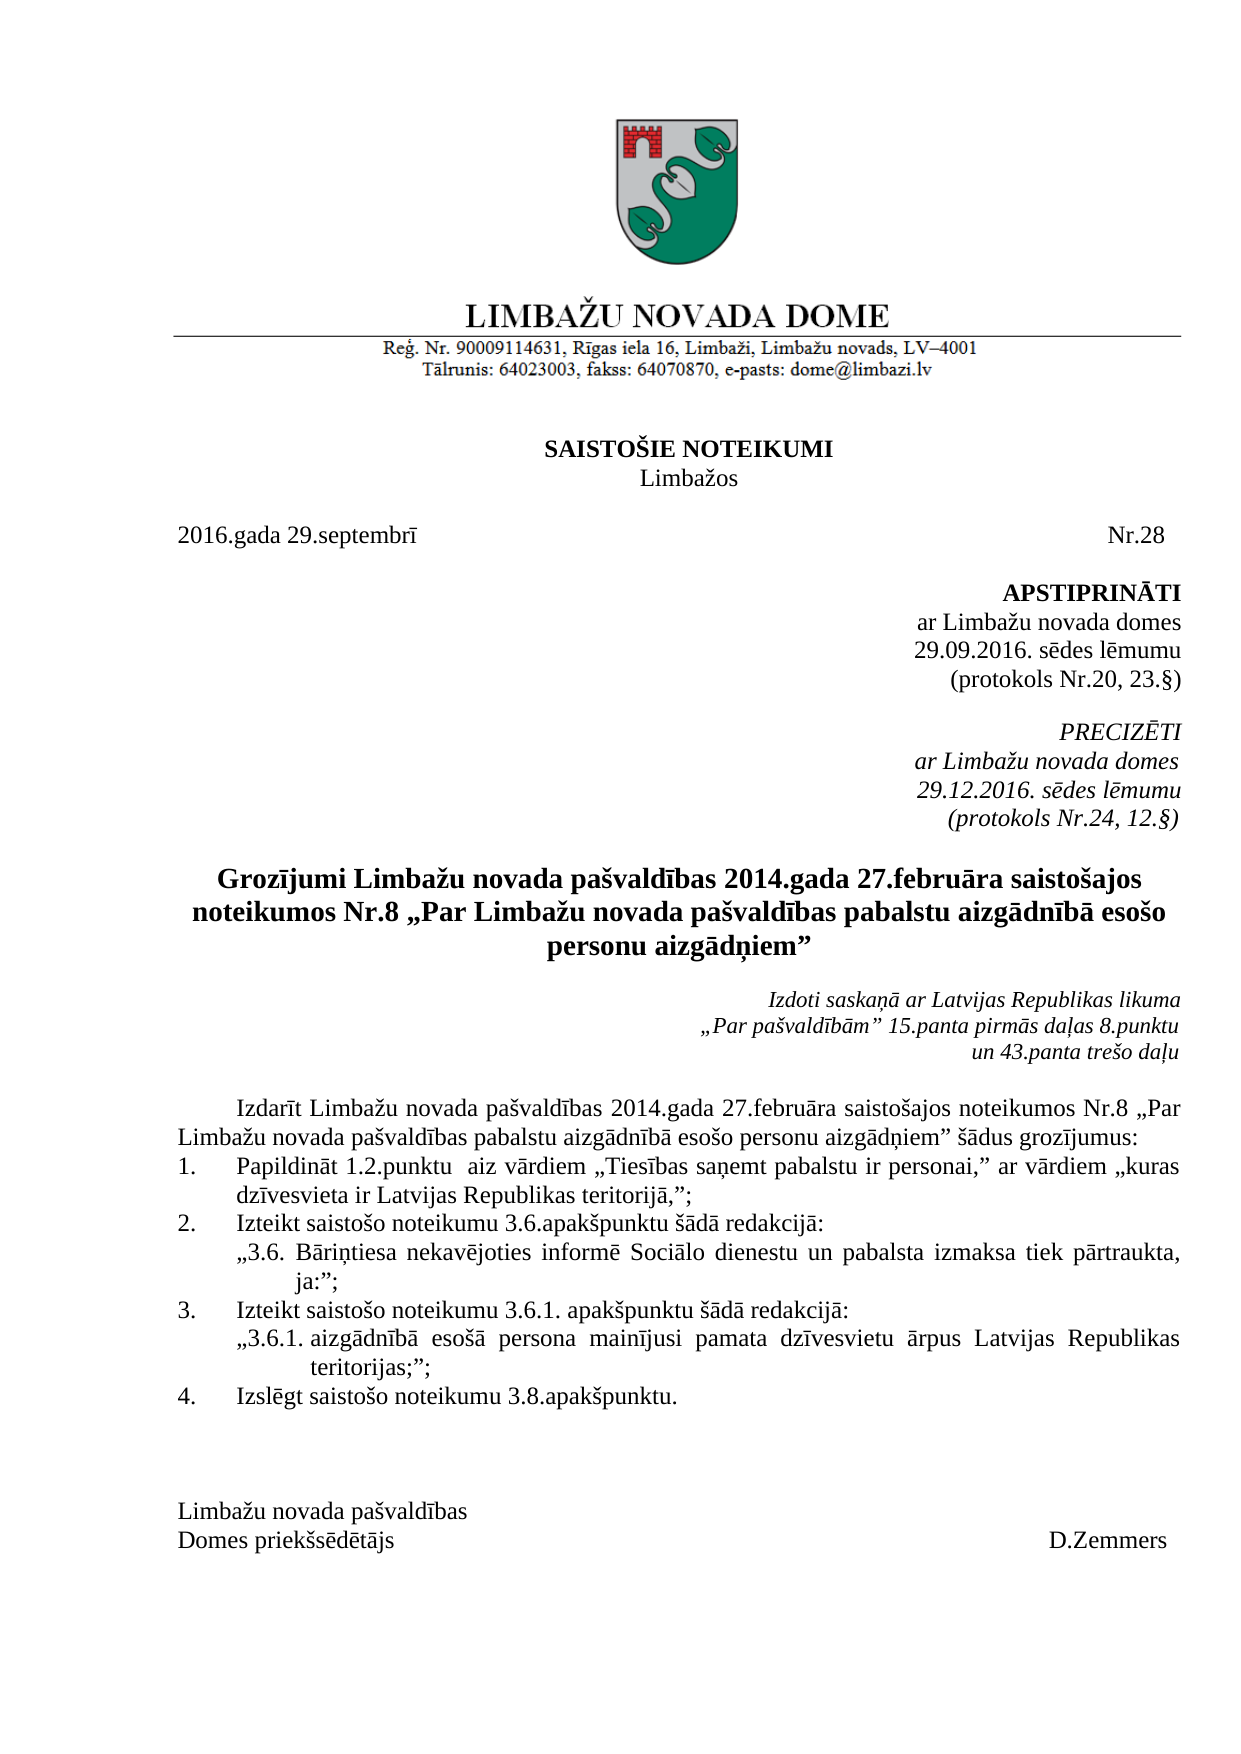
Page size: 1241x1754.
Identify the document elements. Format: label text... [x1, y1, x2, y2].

text SAISTOŠIE NOTEIKUMI [177, 434, 1201, 463]
text 29.09.2016. sēdes lēmumu [177, 636, 1181, 664]
text 29.12.2016. sēdes lēmumu [177, 775, 1181, 803]
text Domes priekšsēdētājs D.Zemmers [177, 1525, 1177, 1553]
list Izteikt saistošo noteikumu 3.6.apakšpunktu šādā redakcijā: [177, 1208, 1181, 1237]
text APSTIPRINĀTI [177, 578, 1181, 607]
text ar Limbažu novada domes [177, 607, 1181, 636]
list Izslēgt saistošo noteikumu 3.8.apakšpunktu. [177, 1381, 1181, 1410]
text (protokols Nr.20, 23.§) [177, 664, 1181, 693]
text PRECIZĒTI [177, 717, 1181, 746]
list Izteikt saistošo noteikumu 3.6.1. apakšpunktu šādā redakcijā: [177, 1295, 1181, 1323]
text 2016.gada 29.septembrī Nr.28 [177, 521, 1181, 549]
text Grozījumi Limbažu novada pašvaldības 2014.gada 27.februāra saistošajos noteikumos Nr.8 „Par Limbažu novada pašvaldības pabalstu aizgādnībā esošo personu aizgādņiem” [177, 861, 1181, 962]
text un 43.panta trešo daļu [177, 1038, 1181, 1065]
text „Par pašvaldībām” 15.panta pirmās daļas 8.punktu [177, 1012, 1181, 1038]
text Izdoti saskaņā ar Latvijas Republikas likuma [177, 986, 1181, 1012]
text Izdarīt Limbažu novada pašvaldības 2014.gada 27.februāra saistošajos noteikumos Nr.8 „Par Limbažu novada pašvaldības pabalstu aizgādnībā esošo personu aizgādņiem” šādus grozījumus: [177, 1093, 1181, 1151]
picture [0, 1, 1233, 380]
list Papildināt 1.2.punktu aiz vārdiem „Tiesības saņemt pabalstu ir personai,” ar vārdiem „kuras dzīvesvieta ir Latvijas Republikas teritorijā,”; [177, 1151, 1181, 1208]
list „3.6.1. aizgādnībā esošā persona mainījusi pamata dzīvesvietu ārpus Latvijas Republikas teritorijas;”; [236, 1323, 1181, 1381]
text Limbažu novada pašvaldības [177, 1496, 1177, 1525]
text ar Limbažu novada domes [177, 746, 1181, 775]
list „3.6. Bāriņtiesa nekavējoties informē Sociālo dienestu un pabalsta izmaksa tiek pārtraukta, ja:”; [236, 1237, 1181, 1295]
text Limbažos [177, 463, 1201, 492]
text (protokols Nr.24, 12.§) [177, 803, 1181, 832]
